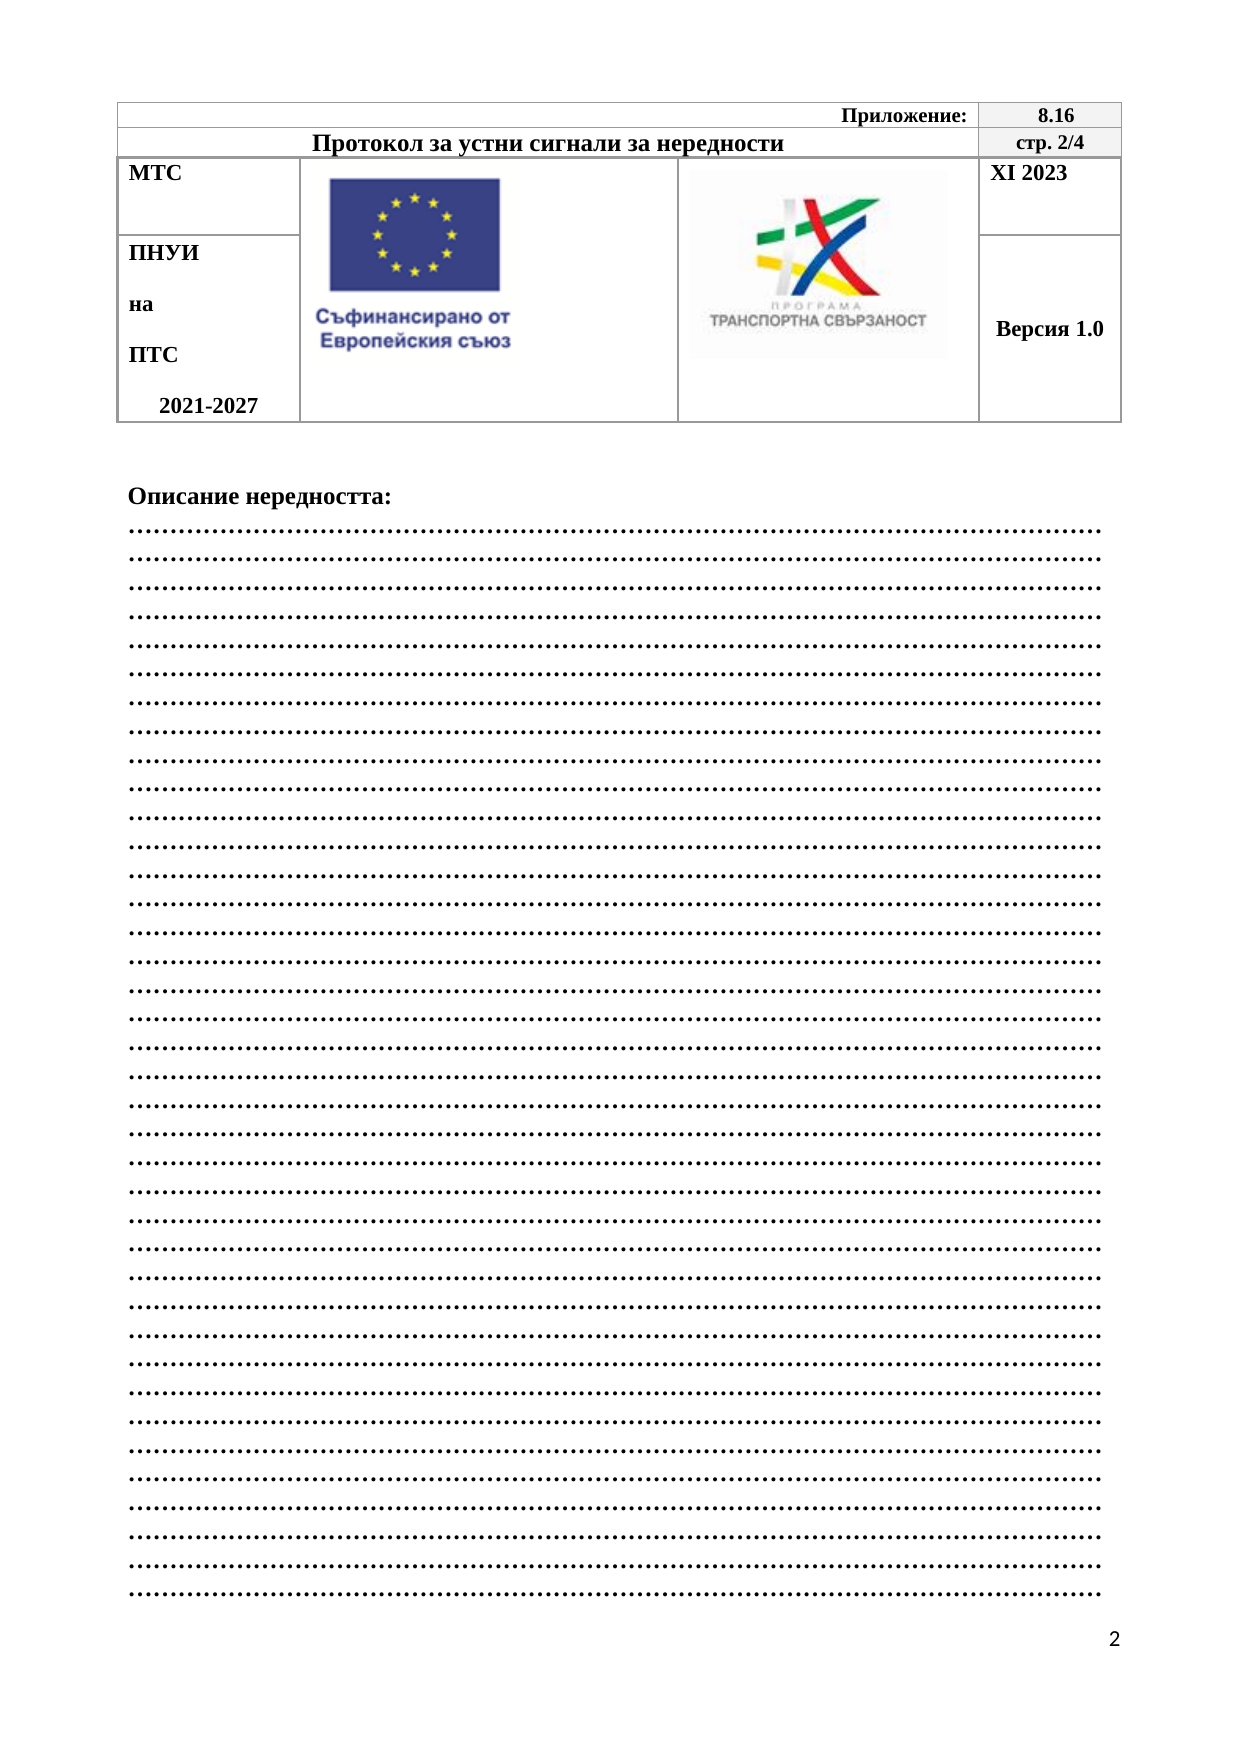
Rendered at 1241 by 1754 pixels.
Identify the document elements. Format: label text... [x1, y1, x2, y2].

picture [689, 170, 948, 359]
picture [310, 159, 522, 371]
